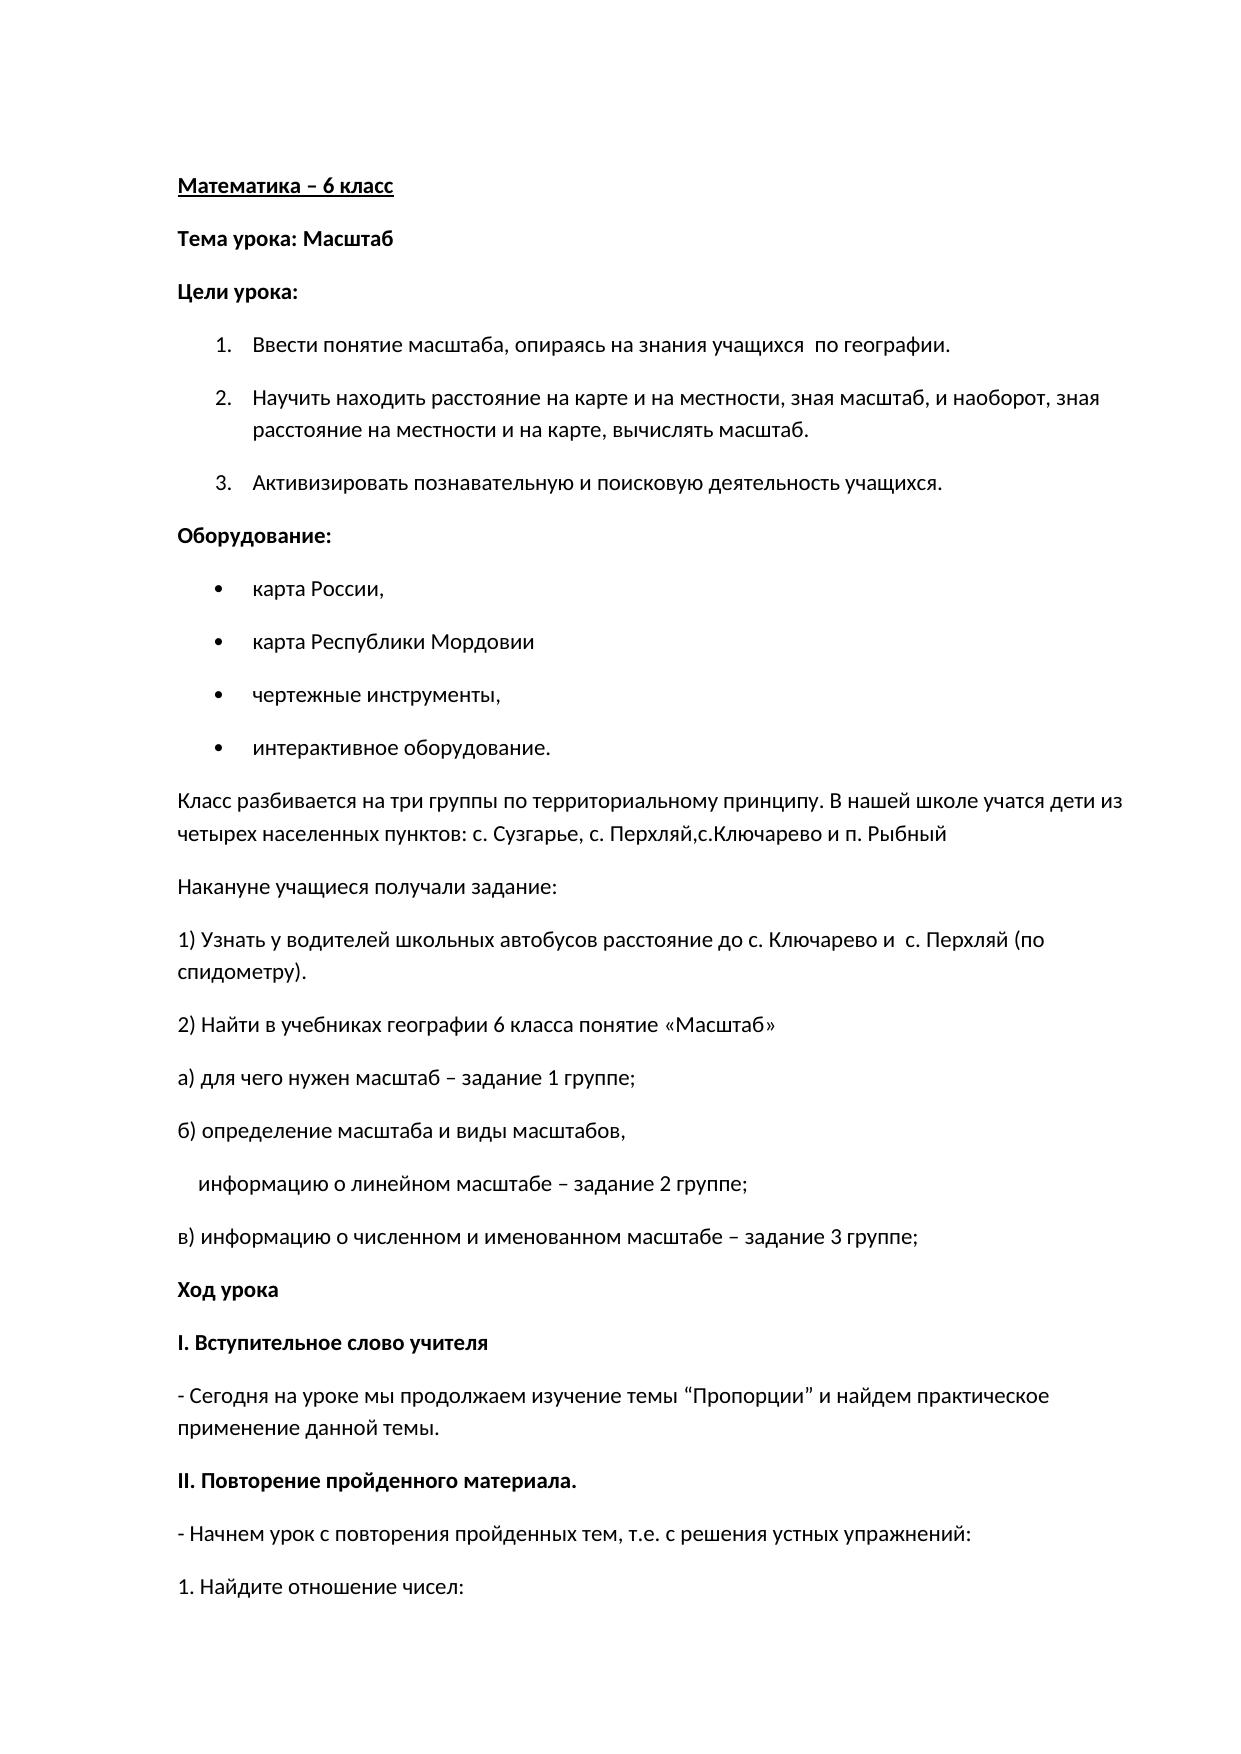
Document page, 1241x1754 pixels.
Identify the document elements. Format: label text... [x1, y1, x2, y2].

text Тема урока: Масштаб [177, 224, 1152, 252]
text в) информацию о численном и именованном масштабе – задание 3 группе; [177, 1222, 1152, 1250]
text информацию о линейном масштабе – задание 2 группе; [177, 1169, 1152, 1197]
text 1. Найдите отношение чисел: [177, 1572, 1152, 1600]
list чертежные инструменты, [215, 681, 1152, 708]
text б) определение масштаба и виды масштабов, [177, 1116, 1152, 1144]
list Ввести понятие масштаба, опираясь на знания учащихся по географии. [215, 330, 1152, 358]
text I. Вступительное слово учителя [177, 1328, 1152, 1356]
text II. Повторение пройденного материала. [177, 1466, 1152, 1494]
text 1) Узнать у водителей школьных автобусов расстояние до с. Ключарево и с. Перхляй (по спидометру). [177, 925, 1152, 985]
text Математика – 6 класс [177, 171, 1152, 199]
text Оборудование: [177, 521, 1152, 549]
list Активизировать познавательную и поисковую деятельность учащихся. [215, 468, 1152, 496]
text Накануне учащиеся получали задание: [177, 872, 1152, 900]
list Научить находить расстояние на карте и на местности, зная масштаб, и наоборот, зная расстояние на местности и на карте, вычислять масштаб. [215, 383, 1152, 443]
text а) для чего нужен масштаб – задание 1 группе; [177, 1063, 1152, 1091]
text Цели урока: [177, 277, 1152, 305]
list карта Республики Мордовии [215, 627, 1152, 656]
text - Начнем урок с повторения пройденных тем, т.е. с решения устных упражнений: [177, 1519, 1152, 1547]
list карта России, [215, 574, 1152, 602]
text Ход урока [177, 1275, 1152, 1303]
text Класс разбивается на три группы по территориальному принципу. В нашей школе учатся дети из четырех населенных пунктов: с. Сузгарье, с. Перхляй,с.Ключарево и п. Рыбный [177, 787, 1152, 847]
text 2) Найти в учебниках географии 6 класса понятие «Масштаб» [177, 1010, 1152, 1038]
text - Сегодня на уроке мы продолжаем изучение темы “Пропорции” и найдем практическое применение данной темы. [177, 1381, 1152, 1441]
list интерактивное оборудование. [215, 733, 1152, 762]
